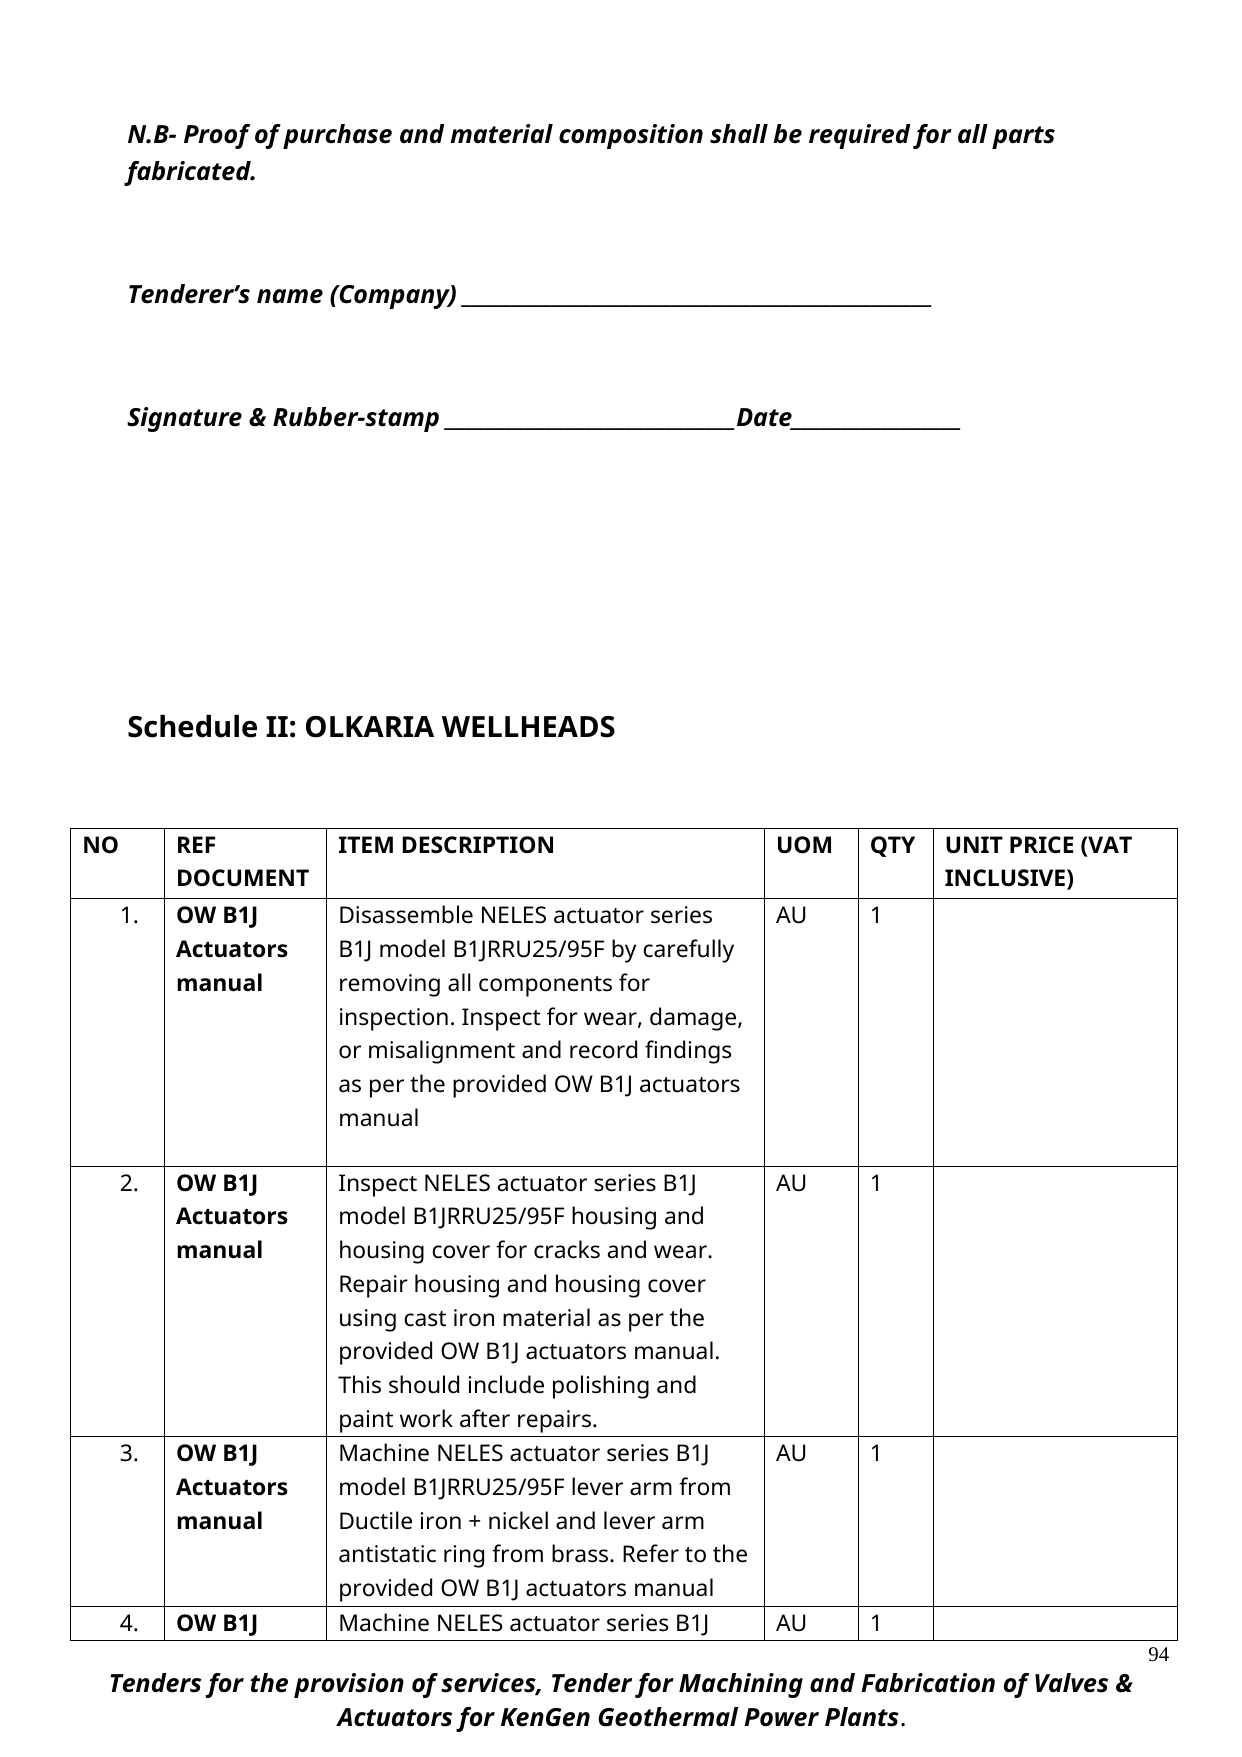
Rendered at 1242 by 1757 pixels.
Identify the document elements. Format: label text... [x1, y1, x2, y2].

table_cell 1 [859, 899, 933, 1166]
table_cell [934, 1437, 1177, 1606]
table_cell [71, 1437, 164, 1606]
text N.B- Proof of purchase and material composition shall be required for all parts fabricated. [127, 117, 1171, 187]
table_cell OW B1J Actuators manual [165, 899, 326, 1166]
text Tenderer’s name (Company) _______________________________________________ [127, 276, 1171, 310]
table_header UOM [765, 829, 858, 898]
table_header UNIT PRICE (VAT INCLUSIVE) [934, 829, 1177, 898]
table_cell Disassemble NELES actuator series B1J model B1JRRU25/95F by carefully removing all components for inspection. Inspect for wear, damage, or misalignment and record findings as per the provided OW B1J actuators manual [327, 899, 764, 1166]
table_cell OW B1J Actuators manual [165, 1167, 326, 1436]
table_cell [71, 899, 164, 1166]
table_cell 1 [859, 1437, 933, 1606]
table_cell Machine NELES actuator series B1J model B1JRRU25/95F lever arm from Ductile iron + nickel and lever arm antistatic ring from brass. Refer to the provided OW B1J actuators manual [327, 1437, 764, 1606]
table_cell AU [765, 1437, 858, 1606]
table_header ITEM DESCRIPTION [327, 829, 764, 898]
table_cell AU [765, 1607, 858, 1640]
table_cell OW B1J Actuators manual [165, 1437, 326, 1606]
table_cell Inspect NELES actuator series B1J model B1JRRU25/95F housing and housing cover for cracks and wear. Repair housing and housing cover using cast iron material as per the provided OW B1J actuators manual. This should include polishing and paint work after repairs. [327, 1167, 764, 1436]
table_cell [71, 1607, 164, 1640]
text Signature & Rubber-stamp _____________________________Date_________________ [127, 399, 1171, 433]
table_header QTY [859, 829, 933, 898]
table_cell [934, 1607, 1177, 1640]
table_header REF DOCUMENT [165, 829, 326, 898]
text Schedule II: OLKARIA WELLHEADS [127, 707, 1171, 746]
table_cell [934, 899, 1177, 1166]
table_header NO [71, 829, 164, 898]
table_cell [165, 1607, 326, 1640]
table_cell AU [765, 899, 858, 1166]
table_cell [934, 1167, 1177, 1436]
table_cell 1 [859, 1167, 933, 1436]
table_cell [327, 1607, 764, 1640]
table_cell AU [765, 1167, 858, 1436]
table_cell 1 [859, 1607, 933, 1640]
table_cell [71, 1167, 164, 1436]
